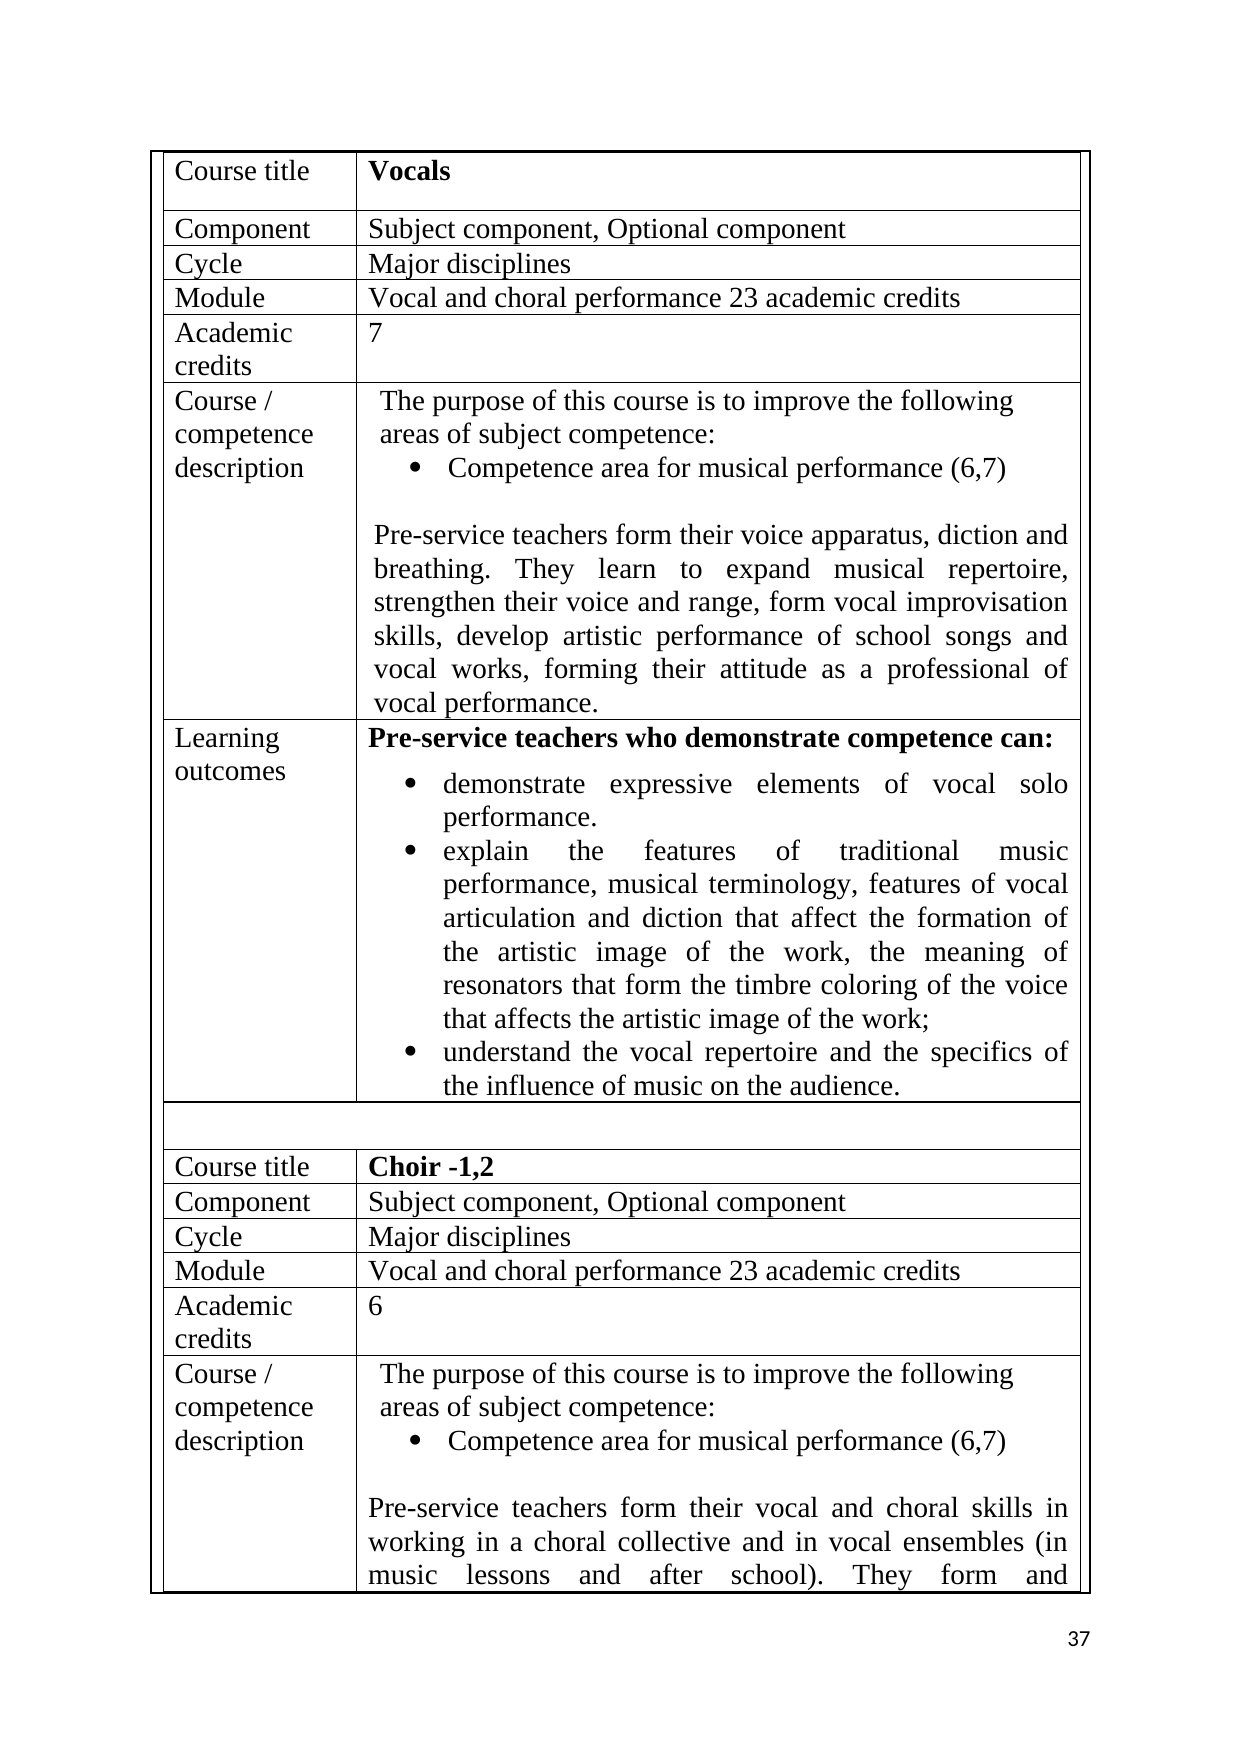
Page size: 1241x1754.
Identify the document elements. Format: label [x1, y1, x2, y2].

table_cell [164, 246, 356, 279]
table_cell [164, 1288, 356, 1355]
table_cell [357, 1288, 1080, 1355]
table_cell [164, 1356, 356, 1591]
table_cell [357, 1150, 1080, 1183]
table_cell [357, 1356, 1080, 1591]
table_cell [164, 1253, 356, 1287]
table_cell [357, 383, 1080, 719]
table_cell [164, 211, 356, 245]
table_cell [357, 1219, 1080, 1252]
table_cell [357, 211, 1080, 245]
table_cell [357, 153, 1080, 210]
table_cell [164, 315, 356, 382]
table_cell [506, 261, 512, 272]
table_cell [357, 720, 1080, 1101]
table_cell [357, 280, 1080, 314]
table_cell [164, 1219, 356, 1252]
table_cell [164, 153, 356, 210]
table_cell [164, 1184, 356, 1218]
table_cell [357, 1253, 1080, 1287]
table_cell [164, 280, 356, 314]
table_cell [164, 720, 356, 1101]
table_cell [357, 1184, 1080, 1218]
table_cell [164, 1150, 356, 1183]
table_cell [357, 315, 1080, 382]
table_cell [357, 246, 1080, 279]
table_cell [152, 152, 163, 1592]
table_cell [1081, 152, 1089, 1592]
table_cell [164, 1103, 1080, 1149]
table_cell [164, 383, 356, 719]
